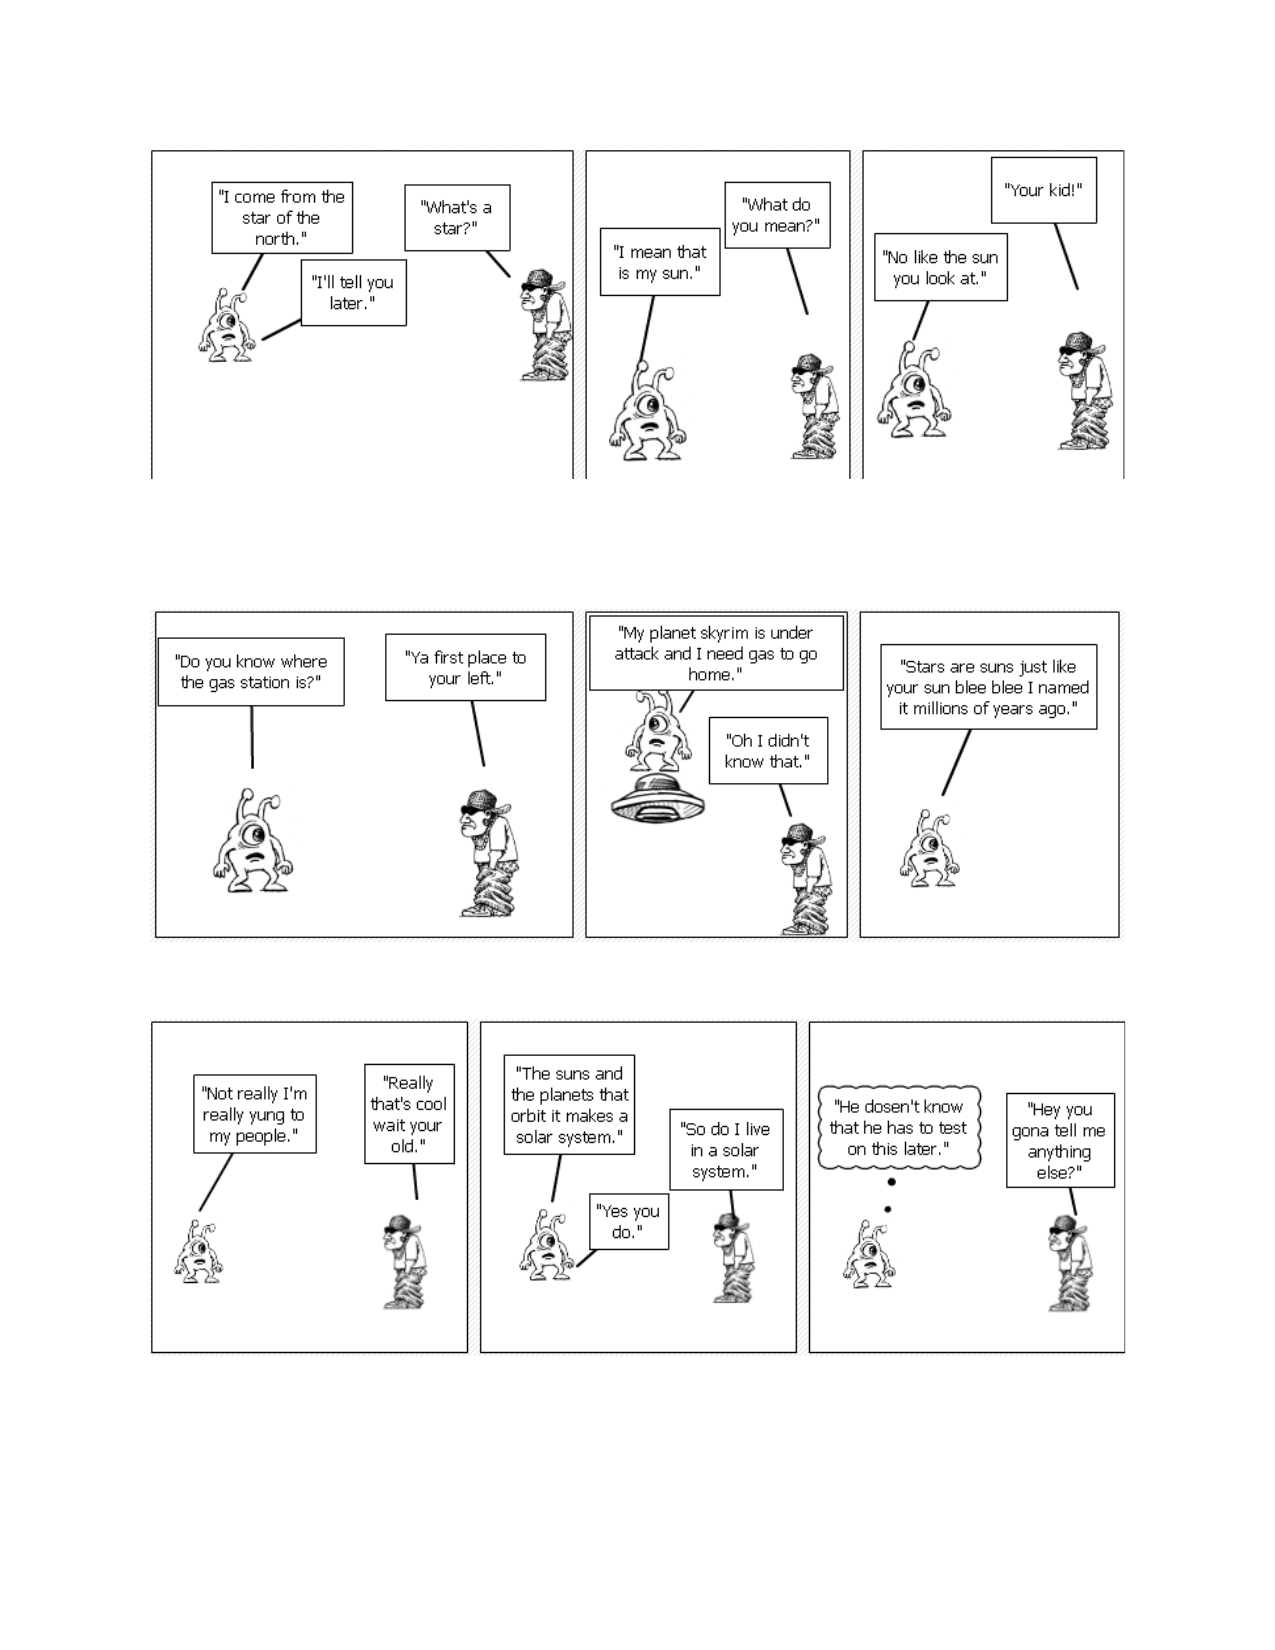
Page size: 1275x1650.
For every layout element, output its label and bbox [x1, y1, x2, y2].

picture [150, 1019, 1125, 1356]
picture [150, 609, 1125, 942]
picture [150, 150, 1125, 479]
